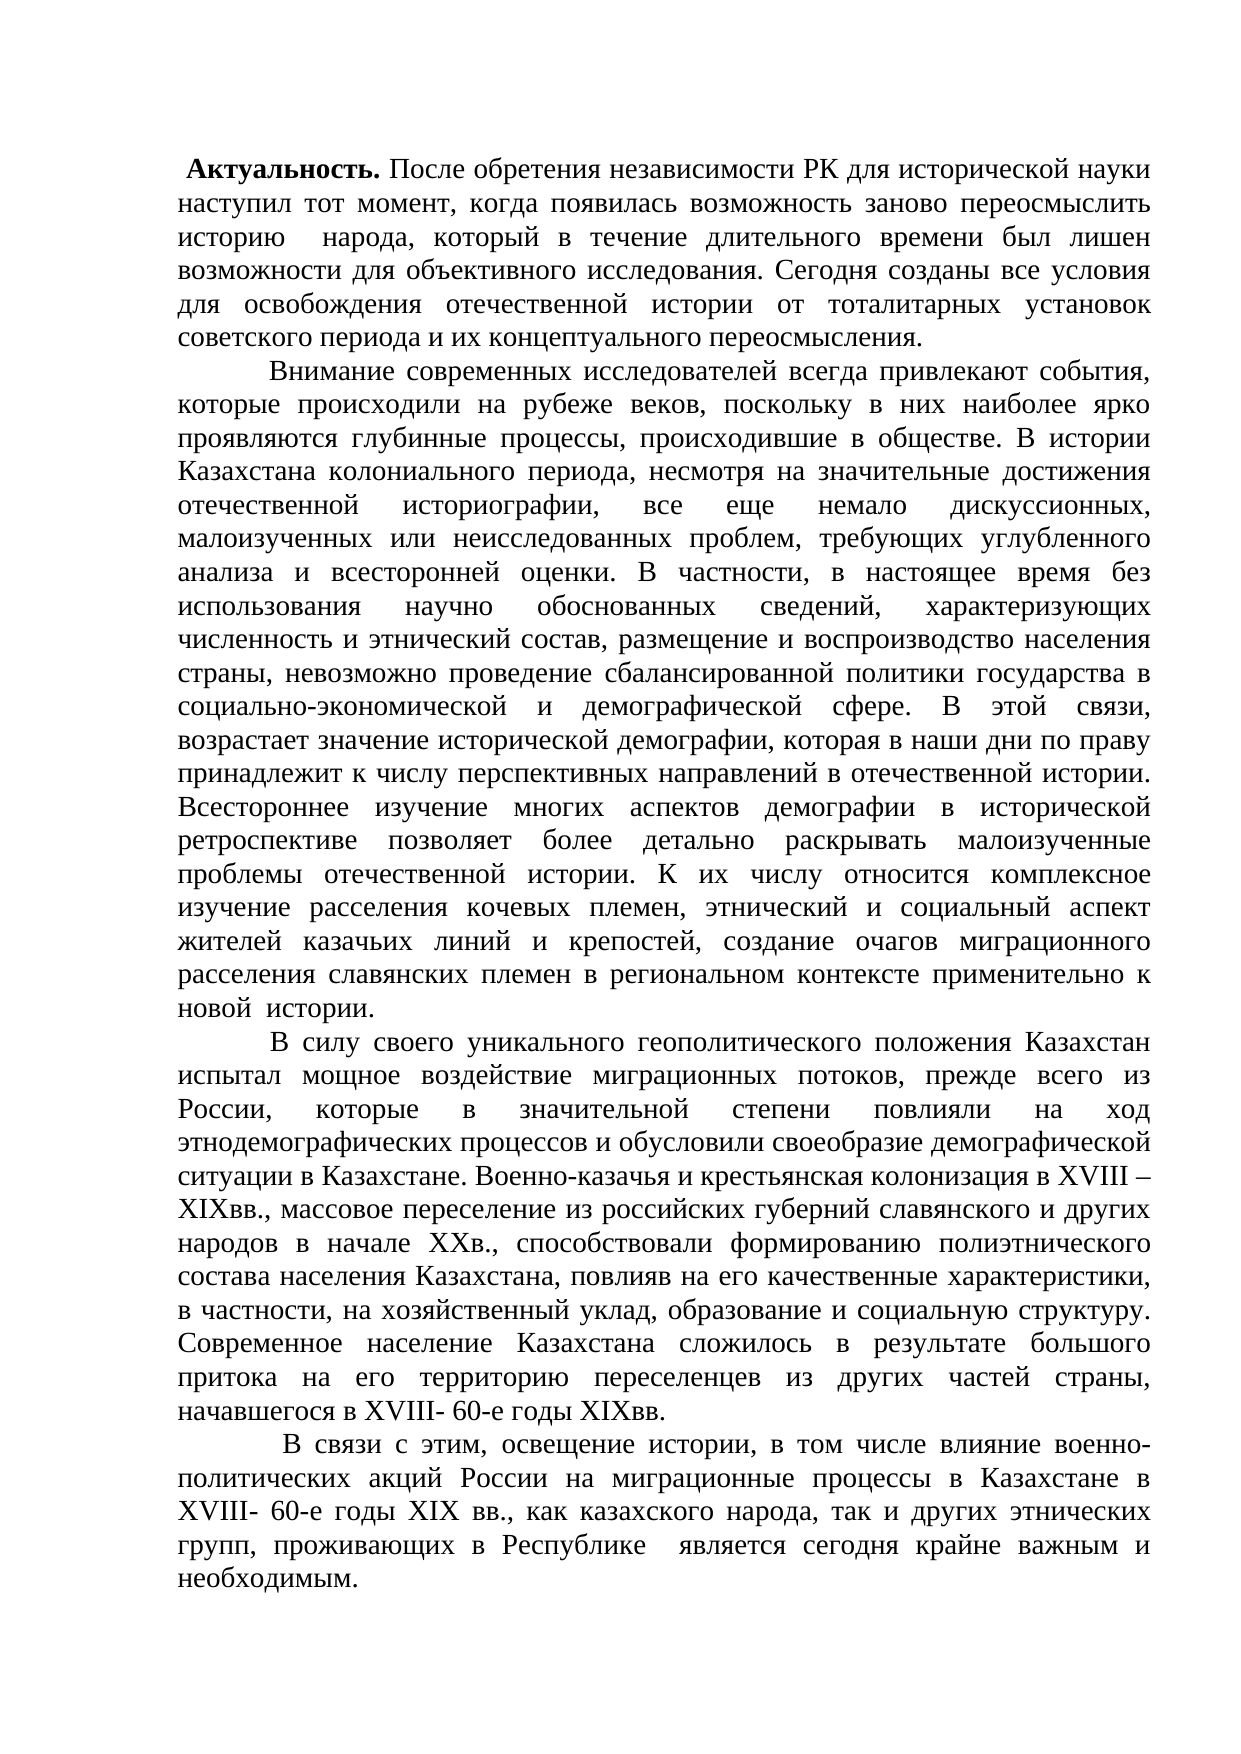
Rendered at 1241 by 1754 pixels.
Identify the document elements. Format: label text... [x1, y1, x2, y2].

text Актуальность. После обретения независимости РК для исторической науки наступил тот момент, когда появилась возможность заново переосмыслить историю народа, который в течение длительного времени был лишен возможности для объективного исследования. Сегодня созданы все условия для освобождения отечественной истории от тоталитарных установок советского периода и их концептуального переосмысления. [177, 152, 1152, 353]
text В силу своего уникального геополитического положения Казахстан испытал мощное воздействие миграционных потоков, прежде всего из России, которые в значительной степени повлияли на ход этнодемографических процессов и обусловили своеобразие демографической ситуации в Казахстане. Военно-казачья и крестьянская колонизация в XVIII – XIXвв., массовое переселение из российских губерний славянского и других народов в начале XXв., способствовали формированию полиэтнического состава населения Казахстана, повлияв на его качественные характеристики, в частности, на хозяйственный уклад, образование и социальную структуру. Современное население Казахстана сложилось в результате большого притока на его территорию переселенцев из других частей страны, начавшегося в ХVIII- 60-е годы ХIХвв. [177, 1024, 1152, 1426]
text В связи с этим, освещение истории, в том числе влияние военно-политических акций России на миграционные процессы в Казахстане в ХVIII- 60-е годы ХIХ вв., как казахского народа, так и других этнических групп, проживающих в Республике является сегодня крайне важным и необходимым. [177, 1426, 1152, 1594]
text Внимание современных исследователей всегда привлекают события, которые происходили на рубеже веков, поскольку в них наиболее ярко проявляются глубинные процессы, происходившие в обществе. В истории Казахстана колониального периода, несмотря на значительные достижения отечественной историографии, все еще немало дискуссионных, малоизученных или неисследованных проблем, требующих углубленного анализа и всесторонней оценки. В частности, в настоящее время без использования научно обоснованных сведений, характеризующих численность и этнический состав, размещение и воспроизводство населения страны, невозможно проведение сбалансированной политики государства в социально-экономической и демографической сфере. В этой связи, возрастает значение исторической демографии, которая в наши дни по праву принадлежит к числу перспективных направлений в отечественной истории. Всестороннее изучение многих аспектов демографии в исторической ретроспективе позволяет более детально раскрывать малоизученные проблемы отечественной истории. К их числу относится комплексное изучение расселения кочевых племен, этнический и социальный аспект жителей казачьих линий и крепостей, создание очагов миграционного расселения славянских племен в региональном контексте применительно к новой истории. [177, 353, 1152, 1024]
